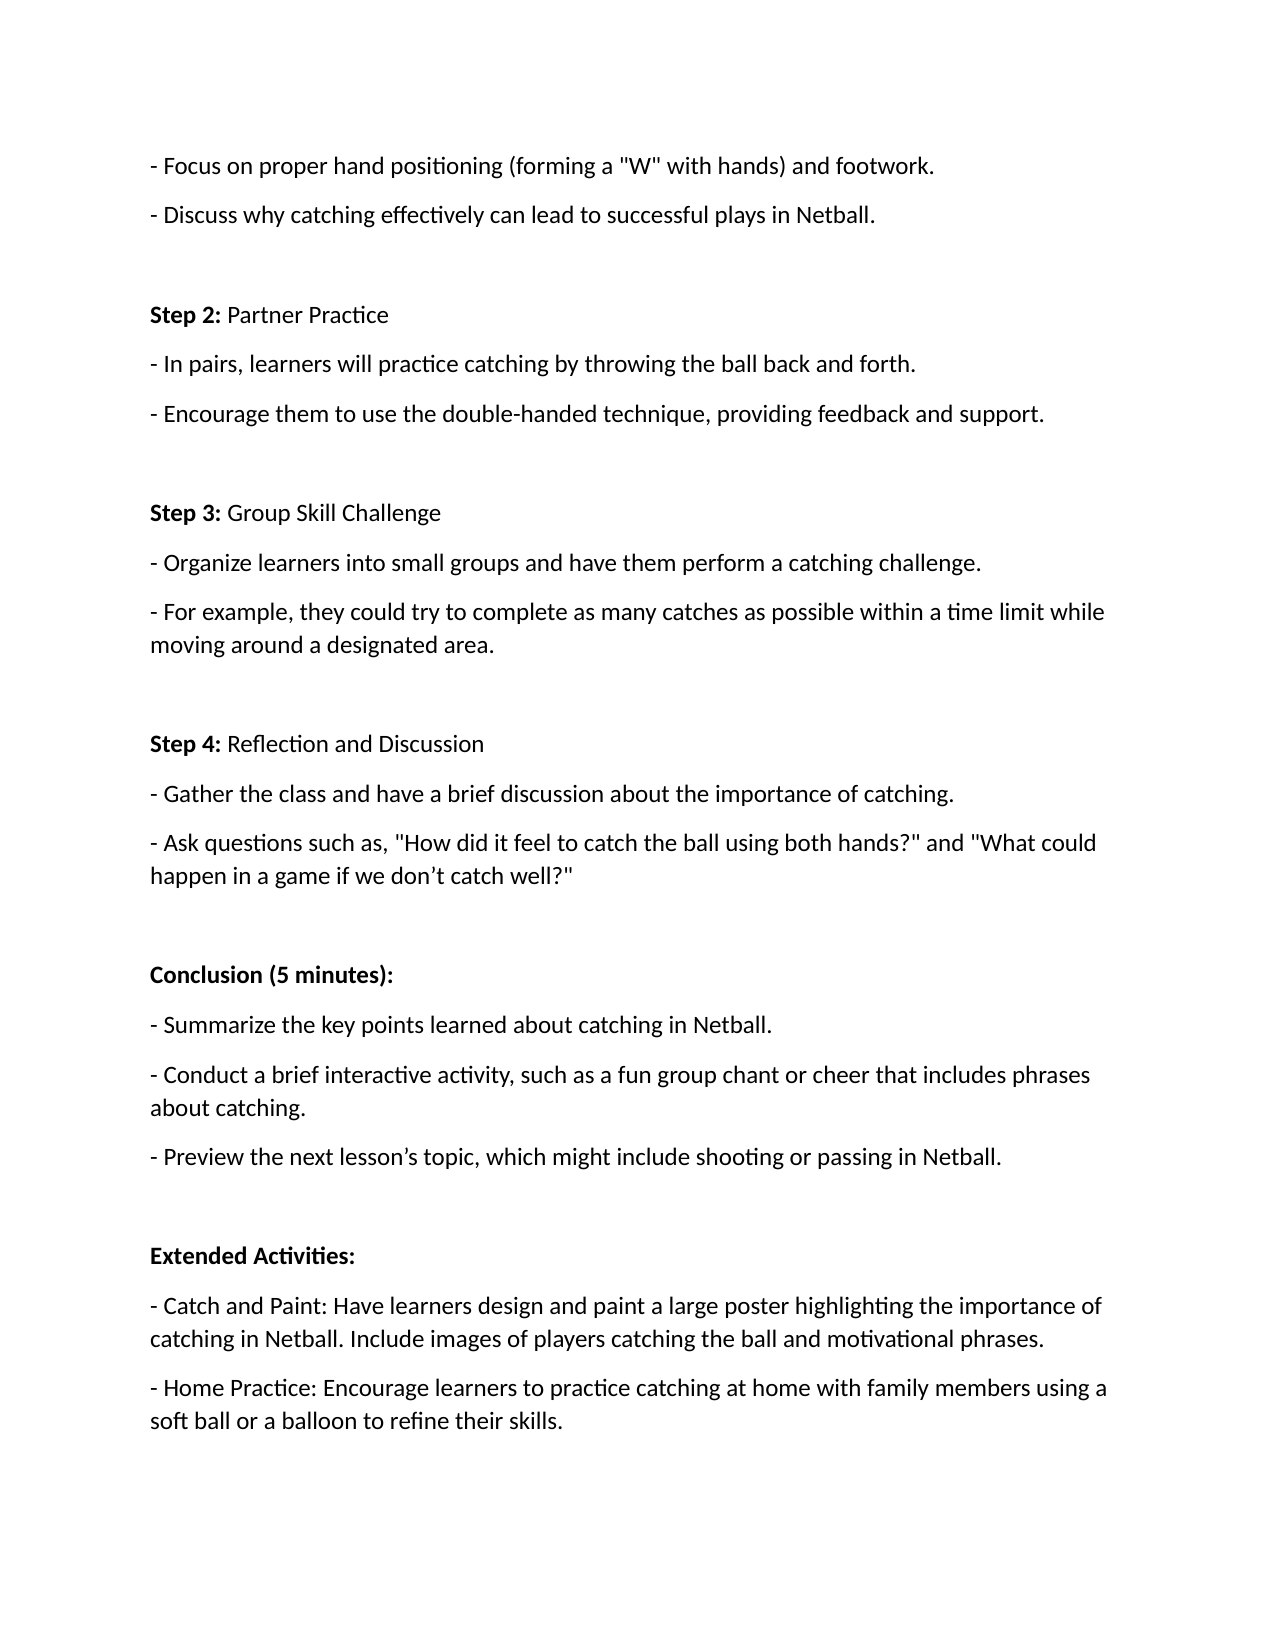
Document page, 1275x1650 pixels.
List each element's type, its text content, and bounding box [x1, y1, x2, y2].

text - Focus on proper hand positioning (forming a "W" with hands) and footwork. [150, 150, 1125, 181]
text - Organize learners into small groups and have them perform a catching challenge. [150, 547, 1125, 577]
text - Preview the next lesson’s topic, which might include shooting or passing in Netball. [150, 1141, 1125, 1172]
text - Catch and Paint: Have learners design and paint a large poster highlighting the importance of catching in Netball. Include images of players catching the ball and motivational phrases. [150, 1290, 1125, 1353]
text Step 2: Partner Practice [150, 299, 1125, 329]
text - Conduct a brief interactive activity, such as a fun group chant or cheer that includes phrases about catching. [150, 1059, 1125, 1122]
text Step 3: Group Skill Challenge [150, 497, 1125, 528]
text - Gather the class and have a brief discussion about the importance of catching. [150, 778, 1125, 808]
text - Summarize the key points learned about catching in Netball. [150, 1009, 1125, 1040]
text Extended Activities: [150, 1240, 1125, 1271]
text Conclusion (5 minutes): [150, 959, 1125, 990]
text Step 4: Reflection and Discussion [150, 728, 1125, 759]
text - Encourage them to use the double-handed technique, providing feedback and support. [150, 398, 1125, 428]
text - For example, they could try to complete as many catches as possible within a time limit while moving around a designated area. [150, 596, 1125, 660]
text - Ask questions such as, "How did it feel to catch the ball using both hands?" and "What could happen in a game if we don’t catch well?" [150, 827, 1125, 891]
text - Discuss why catching effectively can lead to successful plays in Netball. [150, 199, 1125, 230]
text - Home Practice: Encourage learners to practice catching at home with family members using a soft ball or a balloon to refine their skills. [150, 1372, 1125, 1436]
text - In pairs, learners will practice catching by throwing the ball back and forth. [150, 348, 1125, 379]
